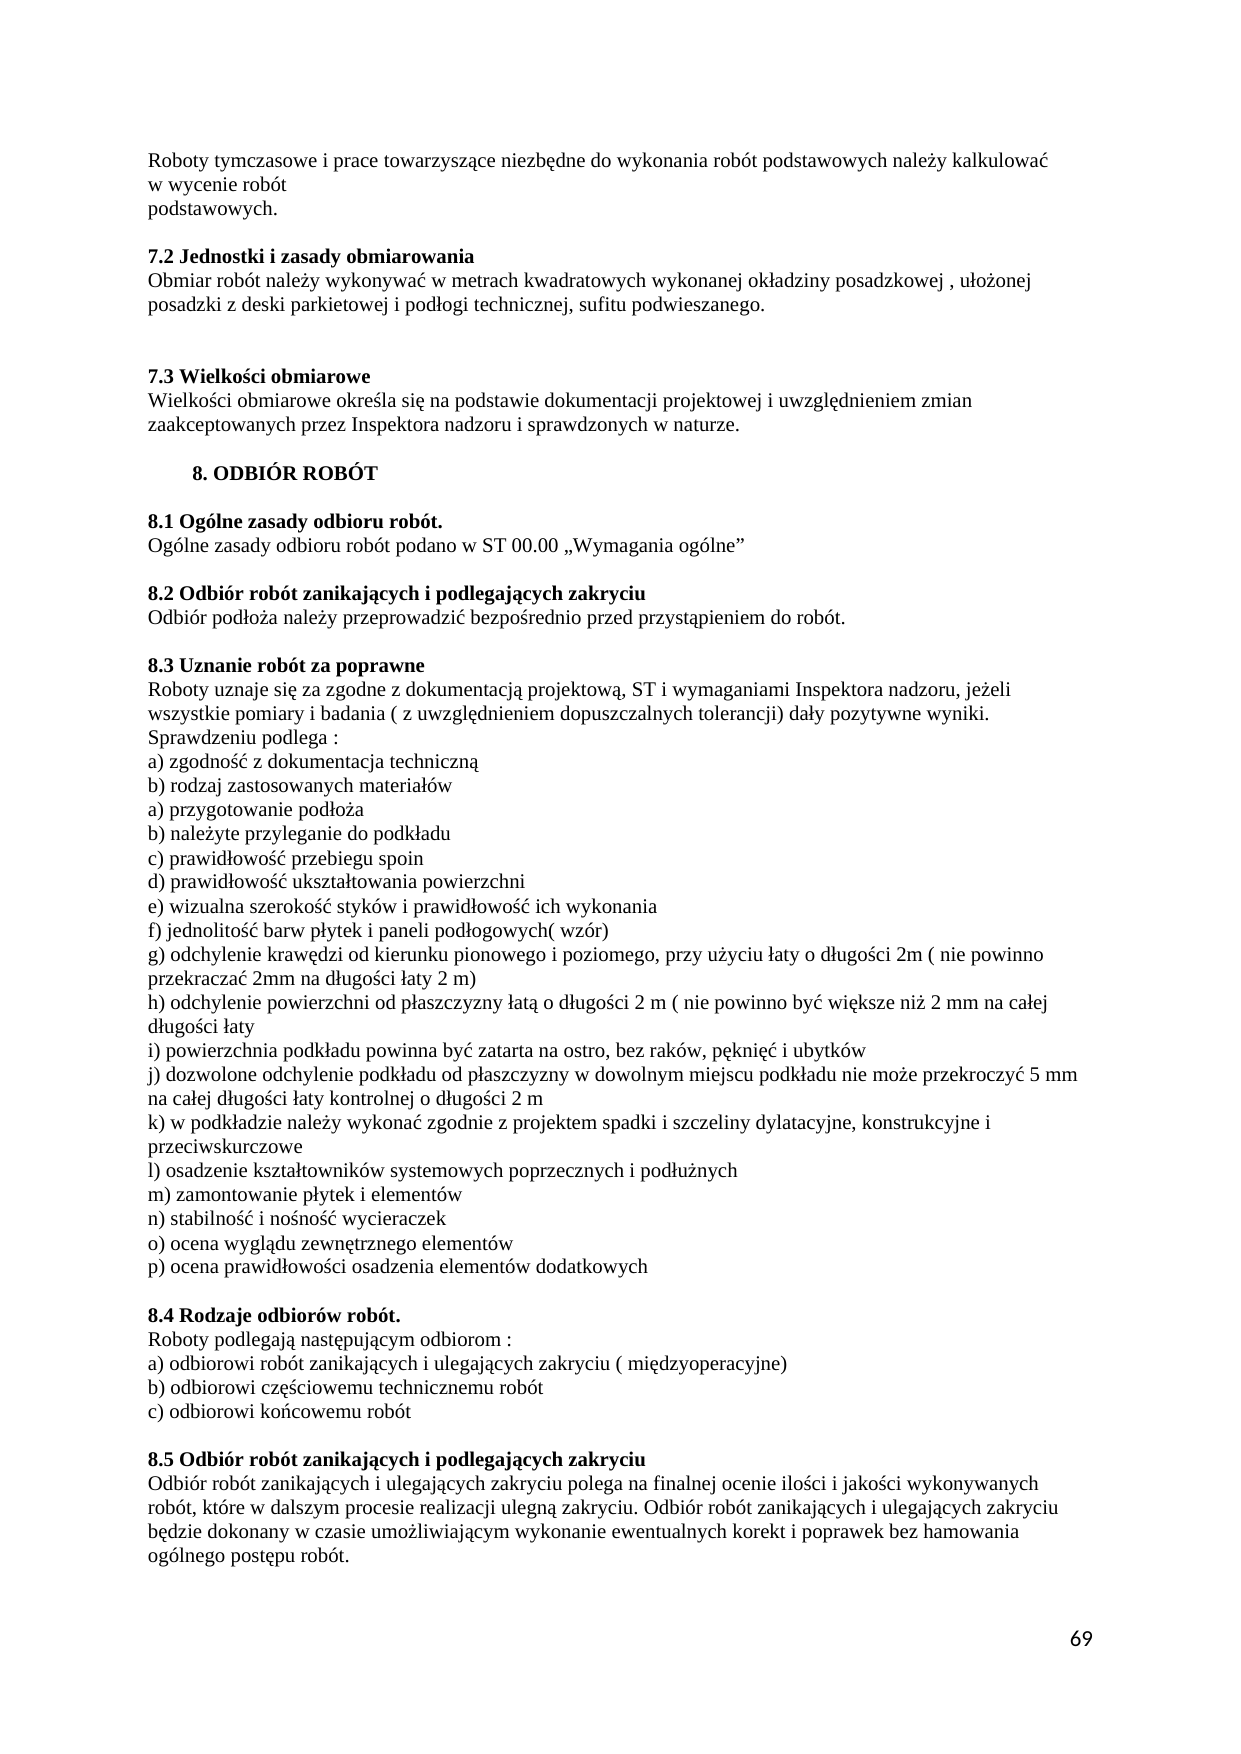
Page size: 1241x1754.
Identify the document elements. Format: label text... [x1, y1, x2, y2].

text f) jednolitość barw płytek i paneli podłogowych( wzór) [148, 918, 1093, 942]
text 7.3 Wielkości obmiarowe [148, 364, 1093, 388]
text 8. ODBIÓR ROBÓT [192, 460, 1093, 484]
text e) wizualna szerokość styków i prawidłowość ich wykonania [148, 893, 1093, 918]
text 7.2 Jednostki i zasady obmiarowania [148, 244, 1093, 268]
text g) odchylenie krawędzi od kierunku pionowego i poziomego, przy użyciu łaty o długości 2m ( nie powinno przekraczać 2mm na długości łaty 2 m) [148, 942, 1093, 990]
text podstawowych. [148, 196, 1093, 220]
text b) należyte przyleganie do podkładu [148, 821, 1093, 845]
text 8.4 Rodzaje odbiorów robót. [148, 1303, 1093, 1327]
text p) ocena prawidłowości osadzenia elementów dodatkowych [148, 1254, 1093, 1278]
text i) powierzchnia podkładu powinna być zatarta na ostro, bez raków, pęknięć i ubytków [148, 1038, 1093, 1062]
text Sprawdzeniu podlega : [148, 725, 1093, 749]
text Odbiór robót zanikających i ulegających zakryciu polega na finalnej ocenie ilości i jakości wykonywanych robót, które w dalszym procesie realizacji ulegną zakryciu. Odbiór robót zanikających i ulegających zakryciu będzie dokonany w czasie umożliwiającym wykonanie ewentualnych korekt i poprawek bez hamowania ogólnego postępu robót. [148, 1471, 1093, 1567]
text 8.5 Odbiór robót zanikających i podlegających zakryciu [148, 1447, 1093, 1471]
text h) odchylenie powierzchni od płaszczyzny łatą o długości 2 m ( nie powinno być większe niż 2 mm na całej długości łaty [148, 990, 1093, 1038]
text Roboty tymczasowe i prace towarzyszące niezbędne do wykonania robót podstawowych należy kalkulować w wycenie robót [148, 148, 1093, 196]
text b) odbiorowi częściowemu technicznemu robót [148, 1375, 1093, 1399]
text b) rodzaj zastosowanych materiałów [148, 773, 1093, 797]
text d) prawidłowość ukształtowania powierzchni [148, 869, 1093, 893]
text j) dozwolone odchylenie podkładu od płaszczyzny w dowolnym miejscu podkładu nie może przekroczyć 5 mm na całej długości łaty kontrolnej o długości 2 m [148, 1062, 1093, 1110]
text n) stabilność i nośność wycieraczek [148, 1206, 1093, 1230]
text Wielkości obmiarowe określa się na podstawie dokumentacji projektowej i uwzględnieniem zmian zaakceptowanych przez Inspektora nadzoru i sprawdzonych w naturze. [148, 388, 1093, 436]
text l) osadzenie kształtowników systemowych poprzecznych i podłużnych [148, 1158, 1093, 1182]
text a) odbiorowi robót zanikających i ulegających zakryciu ( międzyoperacyjne) [148, 1351, 1093, 1375]
text 8.3 Uznanie robót za poprawne [148, 653, 1093, 677]
text Roboty podlegają następującym odbiorom : [148, 1327, 1093, 1351]
text Roboty uznaje się za zgodne z dokumentacją projektową, ST i wymaganiami Inspektora nadzoru, jeżeli wszystkie pomiary i badania ( z uwzględnieniem dopuszczalnych tolerancji) dały pozytywne wyniki. [148, 677, 1093, 725]
text k) w podkładzie należy wykonać zgodnie z projektem spadki i szczeliny dylatacyjne, konstrukcyjne i przeciwskurczowe [148, 1110, 1093, 1158]
text Obmiar robót należy wykonywać w metrach kwadratowych wykonanej okładziny posadzkowej , ułożonej posadzki z deski parkietowej i podłogi technicznej, sufitu podwieszanego. [148, 268, 1093, 316]
text Odbiór podłoża należy przeprowadzić bezpośrednio przed przystąpieniem do robót. [148, 605, 1093, 629]
text m) zamontowanie płytek i elementów [148, 1182, 1093, 1206]
text o) ocena wyglądu zewnętrznego elementów [148, 1230, 1093, 1254]
text a) przygotowanie podłoża [148, 797, 1093, 821]
text c) prawidłowość przebiegu spoin [148, 845, 1093, 869]
text 8.2 Odbiór robót zanikających i podlegających zakryciu [148, 581, 1093, 605]
text 8.1 Ogólne zasady odbioru robót. [148, 508, 1093, 533]
text a) zgodność z dokumentacja techniczną [148, 749, 1093, 773]
text c) odbiorowi końcowemu robót [148, 1399, 1093, 1423]
text Ogólne zasady odbioru robót podano w ST 00.00 „Wymagania ogólne” [148, 533, 1093, 557]
